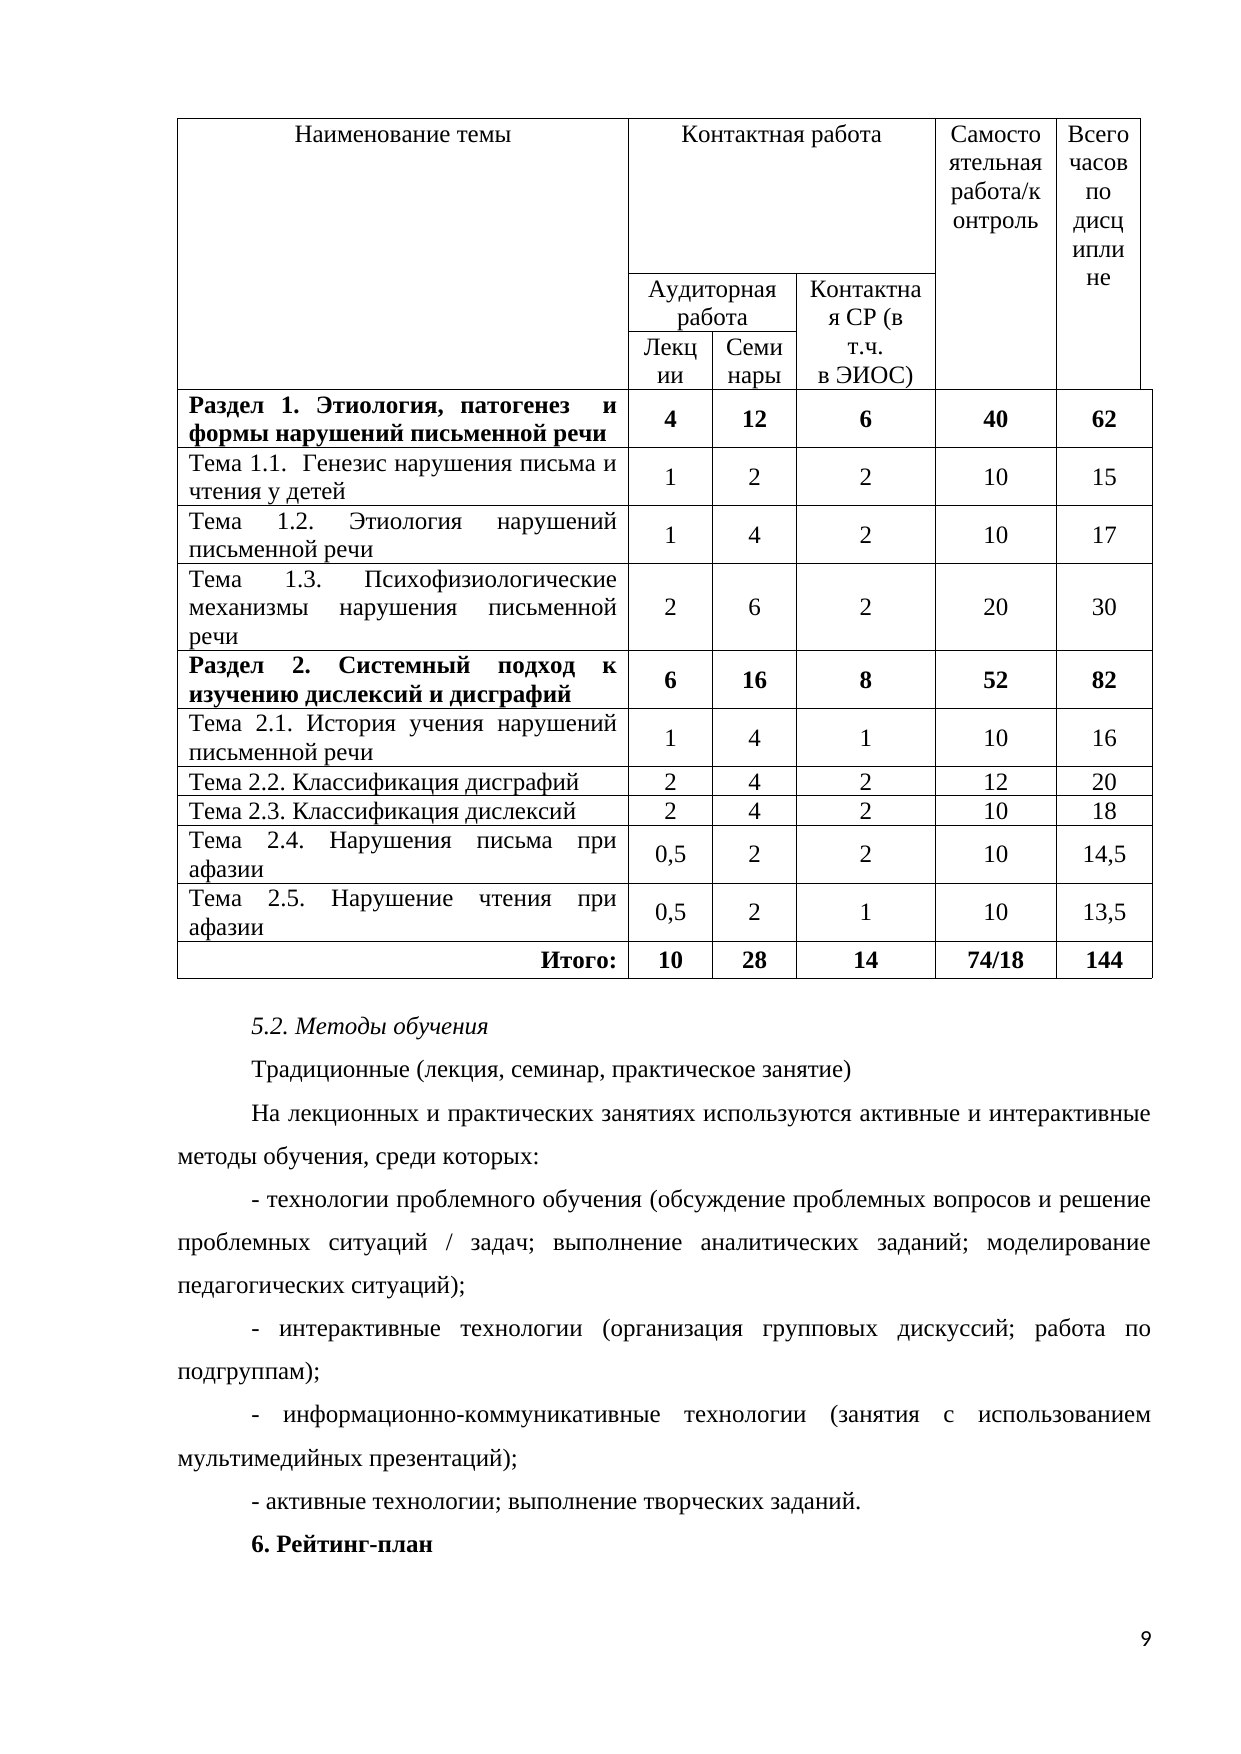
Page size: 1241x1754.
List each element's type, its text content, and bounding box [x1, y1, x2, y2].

table_cell 20 [936, 564, 1056, 650]
text Традиционные (лекция, семинар, практическое занятие) [177, 1054, 1152, 1083]
table_cell 14,5 [1057, 826, 1152, 883]
table_cell 15 [1057, 448, 1152, 505]
table_cell 12 [713, 390, 796, 447]
table_cell 2 [797, 826, 935, 883]
table_cell Тема 2.1. История учения нарушений письменной речи [178, 709, 628, 766]
table_cell 2 [797, 448, 935, 505]
table_cell 4 [629, 390, 712, 447]
text - информационно-коммуникативные технологии (занятия с использованием мультимедийных презентаций); [177, 1399, 1152, 1471]
table_cell 52 [936, 651, 1056, 708]
table_cell Раздел 1. Этиология, патогенез и формы нарушений письменной речи [178, 390, 628, 447]
table_cell 82 [1057, 651, 1152, 708]
table_cell Тема 1.1. Генезис нарушения письма и чтения у детей [178, 448, 628, 505]
table_cell 6 [629, 651, 712, 708]
table_cell 1 [629, 448, 712, 505]
table_cell 8 [797, 651, 935, 708]
table_cell 144 [1057, 942, 1152, 978]
table_cell 1 [797, 709, 935, 766]
text - технологии проблемного обучения (обсуждение проблемных вопросов и решение проблемных ситуаций / задач; выполнение аналитических заданий; моделирование педагогических ситуаций); [177, 1184, 1152, 1299]
table_cell 10 [936, 826, 1056, 883]
table_cell 1 [629, 709, 712, 766]
table_cell 4 [713, 709, 796, 766]
table_cell 4 [713, 506, 796, 563]
table_cell 10 [629, 942, 712, 978]
table_cell 17 [1057, 506, 1152, 563]
table_cell 14 [797, 942, 935, 978]
table_cell 2 [713, 448, 796, 505]
table_cell 28 [713, 942, 796, 978]
text На лекционных и практических занятиях используются активные и интерактивные методы обучения, среди которых: [177, 1098, 1152, 1169]
table_cell Лекции [629, 332, 712, 389]
table_cell 0,5 [629, 826, 712, 883]
table_cell 1 [797, 884, 935, 941]
table_cell 74/18 [936, 942, 1056, 978]
table_cell 6 [713, 564, 796, 650]
table_cell 2 [629, 564, 712, 650]
table_cell 4 [713, 767, 796, 795]
table_cell 12 [936, 767, 1056, 795]
table_cell 16 [1057, 709, 1152, 766]
table_header Наименование темы [178, 119, 628, 389]
table_cell 2 [797, 506, 935, 563]
table_cell Тема 2.2. Классификация дисграфий [178, 767, 628, 795]
table_header Всего часов по дисциплине [1057, 119, 1140, 389]
text 6. Рейтинг-план [177, 1529, 1152, 1558]
table_cell 0,5 [629, 884, 712, 941]
table_cell 1 [629, 506, 712, 563]
table_cell Раздел 2. Системный подход к изучению дислексий и дисграфий [178, 651, 628, 708]
table_cell 2 [797, 767, 935, 795]
table_cell 2 [797, 564, 935, 650]
table_cell 10 [936, 448, 1056, 505]
table_cell 4 [713, 796, 796, 824]
table_cell Семинары [713, 332, 796, 389]
table_cell Тема 1.2. Этиология нарушений письменной речи [178, 506, 628, 563]
table_cell Тема 2.3. Классификация дислексий [178, 796, 628, 824]
table_header Самостоятельная работа/контроль [936, 119, 1056, 389]
table_cell 2 [629, 796, 712, 824]
table_cell 10 [936, 506, 1056, 563]
table_cell 10 [936, 709, 1056, 766]
table_cell 62 [1057, 390, 1152, 447]
table_cell 10 [936, 796, 1056, 824]
table_cell Тема 2.5. Нарушение чтения при афазии [178, 884, 628, 941]
table_cell Контактная СР (в т.ч. в ЭИОС) [797, 274, 935, 389]
table_cell 2 [713, 884, 796, 941]
table_cell Итого: [178, 942, 628, 978]
table_cell 16 [713, 651, 796, 708]
table_header Контактная работа [629, 119, 935, 273]
table_cell Тема 1.3. Психофизиологические механизмы нарушения письменной речи [178, 564, 628, 650]
table_cell 2 [629, 767, 712, 795]
text - интерактивные технологии (организация групповых дискуссий; работа по подгруппам); [177, 1313, 1152, 1385]
table_cell 6 [797, 390, 935, 447]
table_cell 18 [1057, 796, 1152, 824]
table_cell 30 [1057, 564, 1152, 650]
text 5.2. Методы обучения [177, 1011, 1152, 1040]
table_cell 20 [1057, 767, 1152, 795]
table_cell 13,5 [1057, 884, 1152, 941]
table_cell 2 [713, 826, 796, 883]
text - активные технологии; выполнение творческих заданий. [177, 1486, 1152, 1514]
table_cell 40 [936, 390, 1056, 447]
table_cell 10 [936, 884, 1056, 941]
table_cell Аудиторная работа [629, 274, 796, 331]
table_cell 2 [797, 796, 935, 824]
table_cell Тема 2.4. Нарушения письма при афазии [178, 826, 628, 883]
